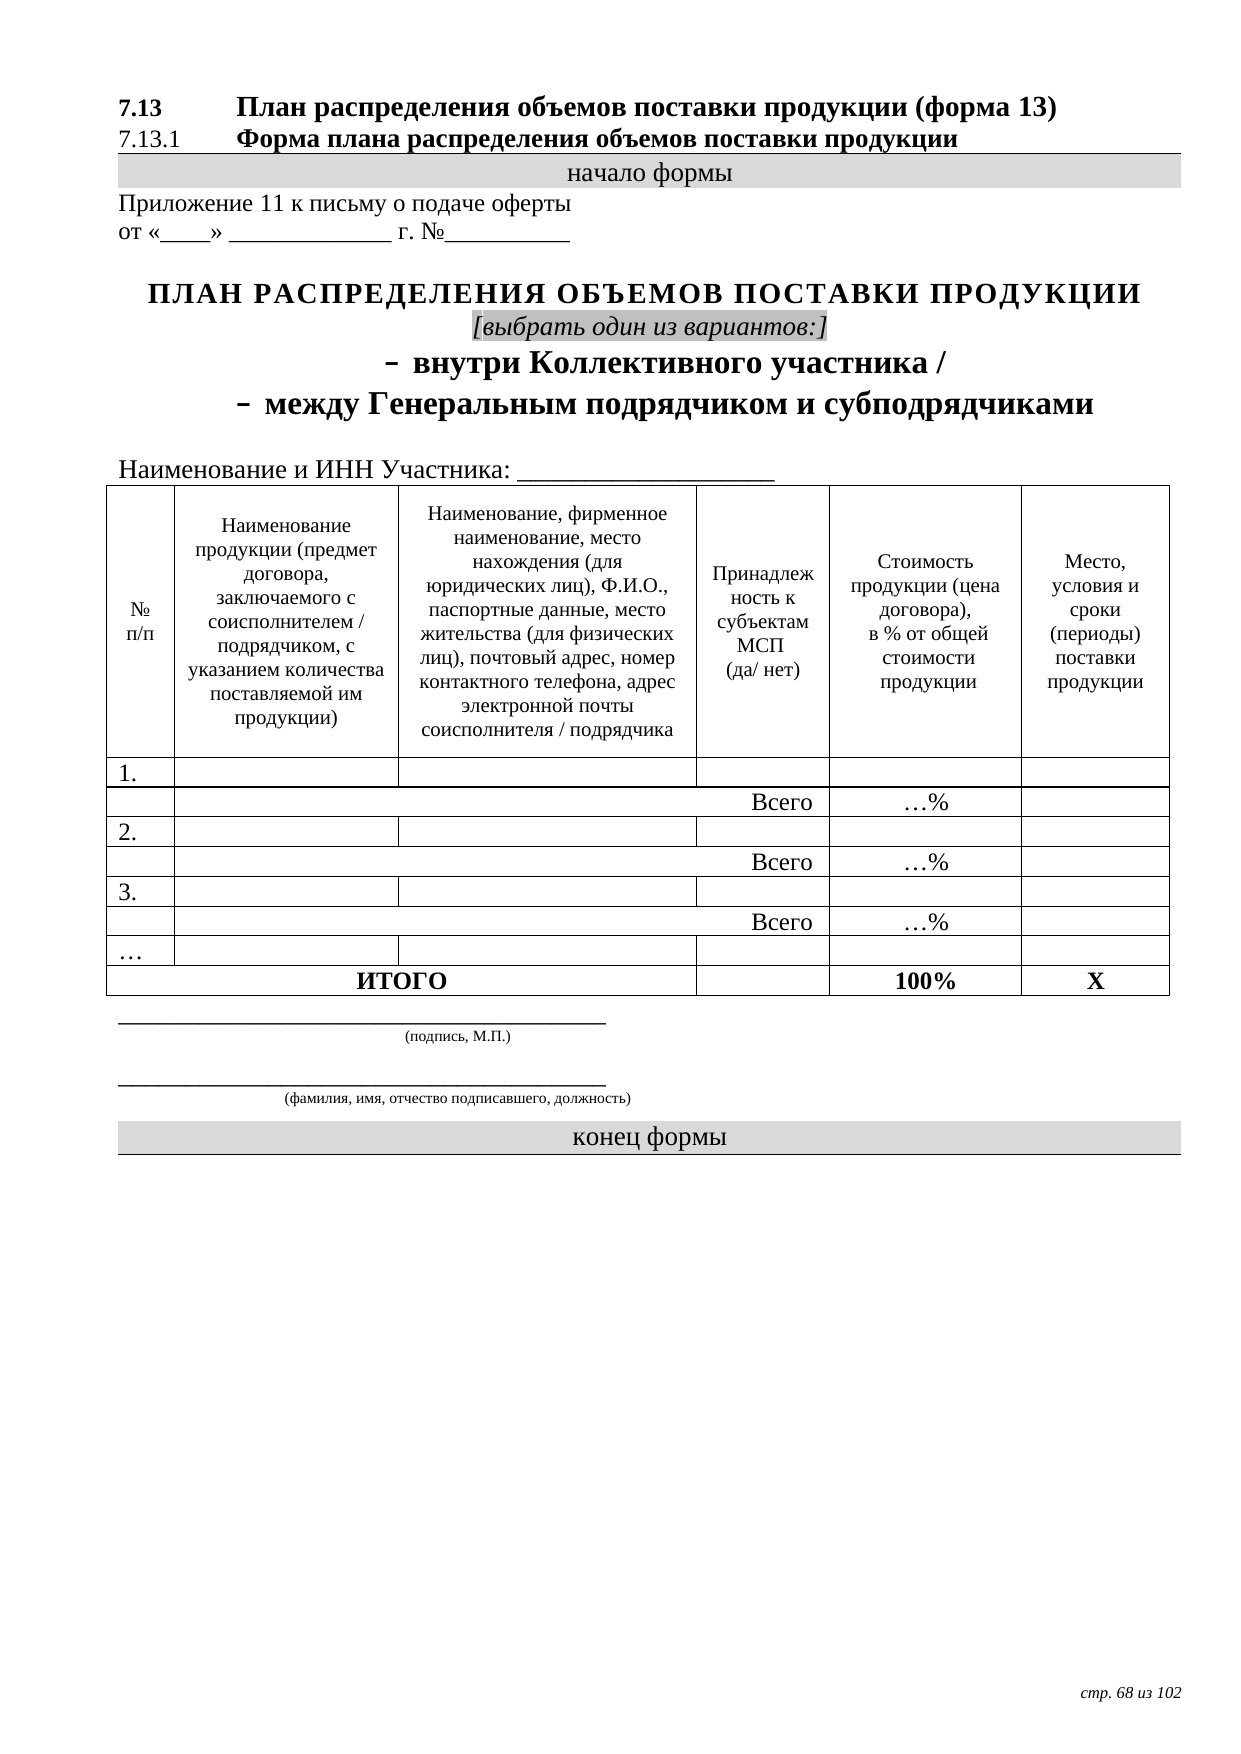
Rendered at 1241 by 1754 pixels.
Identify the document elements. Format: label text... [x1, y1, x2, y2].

table_cell [1022, 847, 1169, 876]
table_cell [697, 877, 829, 906]
table_header Место, условия и сроки (периоды) поставки продукции [1022, 486, 1169, 757]
text Форма плана распределения объемов поставки продукции [118, 122, 1181, 153]
table_cell [399, 877, 696, 906]
table_cell [175, 877, 398, 906]
table_cell [697, 966, 829, 995]
text План распределения объемов поставки продукции [выбрать один из вариантов:] [118, 276, 1181, 341]
table_cell [697, 936, 829, 965]
table_cell [1022, 936, 1169, 965]
table_cell … [107, 936, 174, 965]
table_cell [107, 877, 174, 906]
table_cell …% [830, 907, 1021, 935]
table_cell [399, 758, 696, 786]
table_cell [1022, 907, 1169, 935]
table_cell Всего [175, 847, 829, 876]
text ____________________________________ [118, 1058, 1181, 1089]
text начало формы [118, 154, 1181, 188]
subtitle План распределения объемов поставки продукции (форма 13) [118, 89, 1181, 122]
table_cell [175, 936, 398, 965]
text (подпись, М.П.) [118, 1027, 797, 1058]
table_cell [1022, 788, 1169, 816]
text ____________________________________ [118, 996, 1181, 1027]
table_cell [175, 758, 398, 786]
table_header Принадлежность к субъектам МСП (да/ нет) [697, 486, 829, 757]
table_cell [697, 817, 829, 846]
table_cell [697, 758, 829, 786]
table_cell [1022, 877, 1169, 906]
table_header Наименование, фирменное наименование, место нахождения (для юридических лиц), Ф.И.О., паспортные данные, место жительства (для физических лиц), почтовый адрес, номер контактного телефона, адрес электронной почты соисполнителя / подрядчика [399, 486, 696, 757]
table_cell [107, 847, 174, 876]
table_cell Всего [175, 907, 829, 935]
table_cell [107, 758, 174, 786]
table_cell [1022, 817, 1169, 846]
table_cell [1022, 758, 1169, 786]
table_cell [107, 817, 174, 846]
table_cell [830, 877, 1021, 906]
list между Генеральным подрядчиком и субподрядчиками [148, 382, 1181, 422]
text Наименование и ИНН Участника: ___________________ [118, 453, 1181, 485]
table_cell 100% [830, 966, 1021, 995]
table_cell ИТОГО [107, 966, 696, 995]
table_cell [107, 907, 174, 935]
text Приложение 11 к письму о подаче оферты от «____» _____________ г. №__________ [118, 188, 1181, 245]
table_header Наименование продукции (предмет договора, заключаемого с соисполнителем / подрядчиком, с указанием количества поставляемой им продукции) [175, 486, 398, 757]
table_cell Х [1022, 966, 1169, 995]
table_cell [830, 936, 1021, 965]
table_cell [399, 817, 696, 846]
table_cell [830, 758, 1021, 786]
text (фамилия, имя, отчество подписавшего, должность) [118, 1089, 797, 1121]
table_header Стоимость продукции (цена договора), в % от общей стоимости продукции [830, 486, 1021, 757]
table_cell Всего [175, 788, 829, 816]
table_cell …% [830, 788, 1021, 816]
table_header № п/п [107, 486, 174, 757]
table_cell …% [830, 847, 1021, 876]
table_cell [399, 936, 696, 965]
table_cell [830, 817, 1021, 846]
table_cell [175, 817, 398, 846]
text конец формы [118, 1121, 1181, 1154]
list внутри Коллективного участника / [148, 341, 1181, 382]
table_cell [107, 788, 174, 816]
